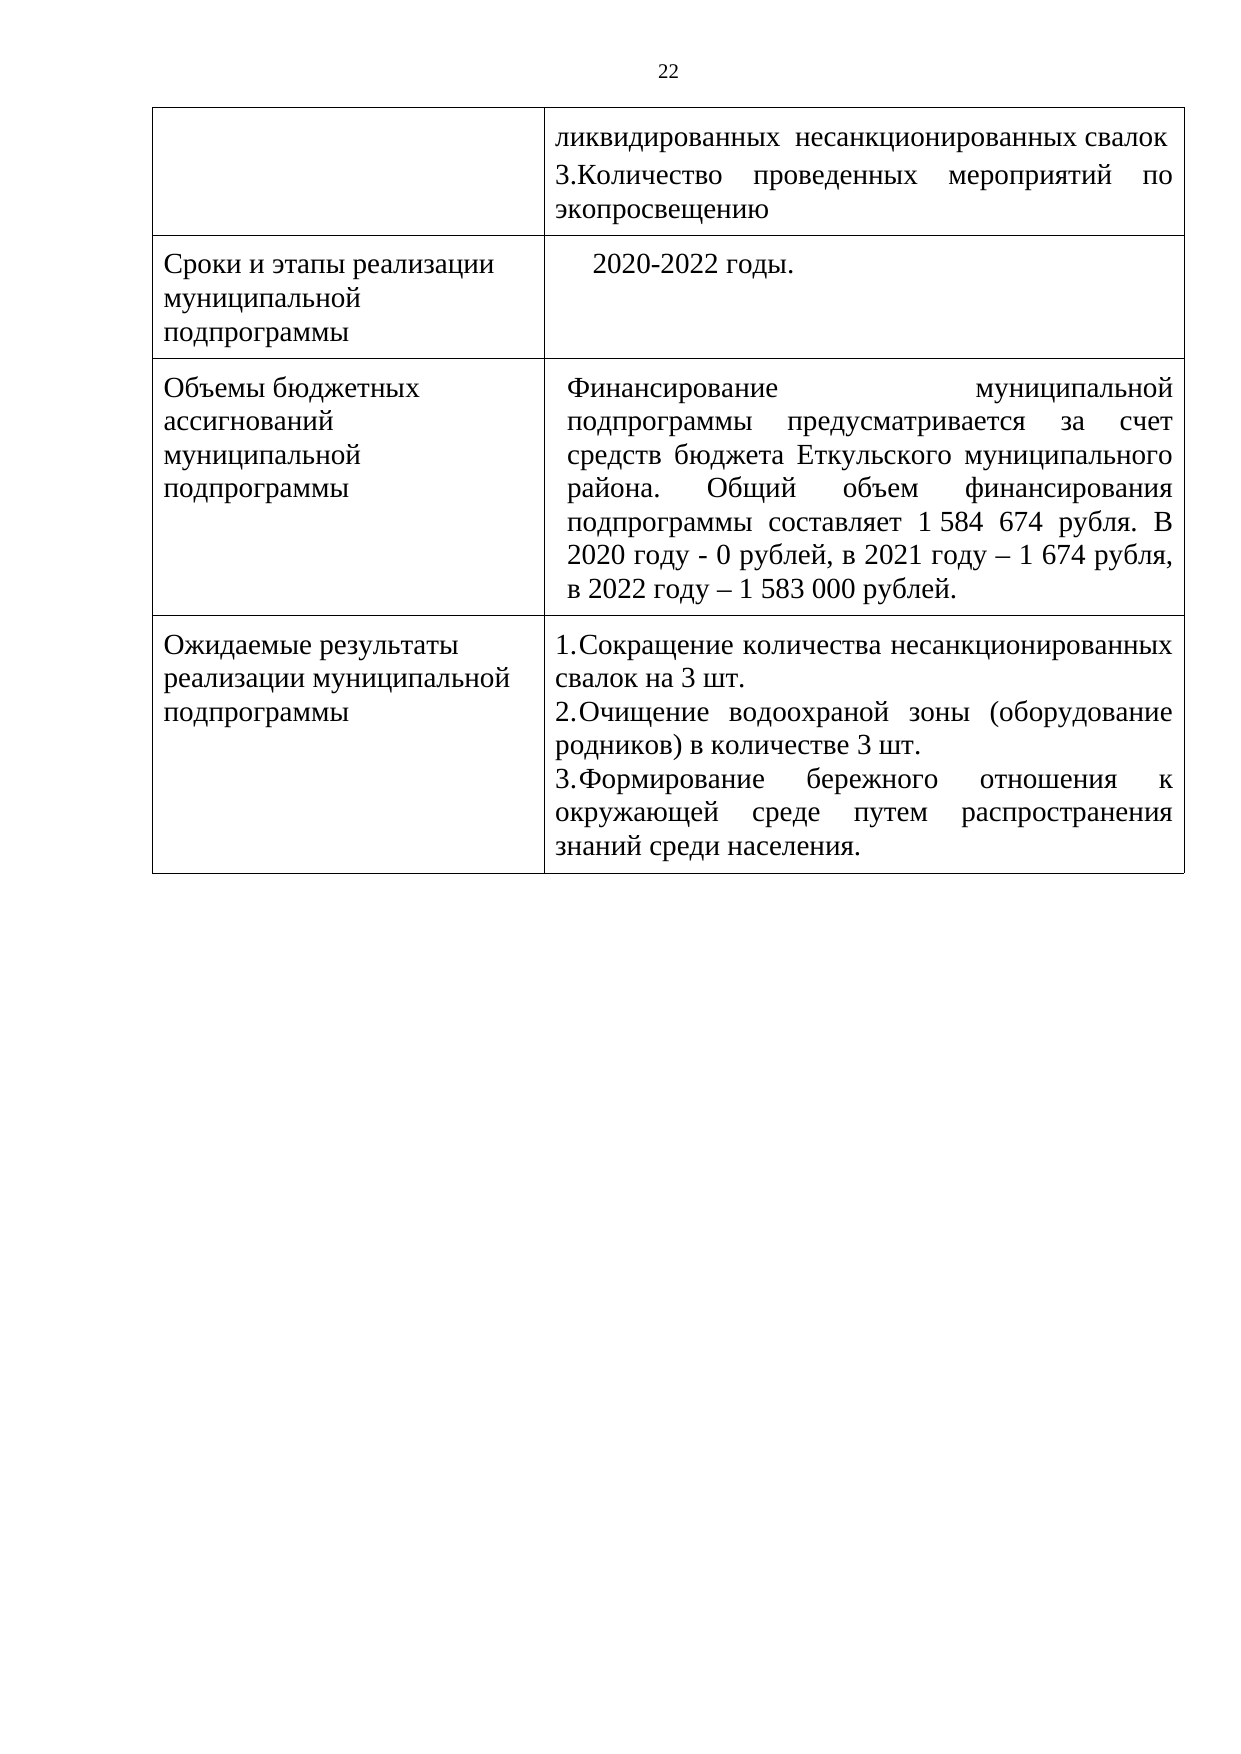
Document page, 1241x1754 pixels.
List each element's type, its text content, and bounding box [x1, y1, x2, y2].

table_cell 1. Сокращение количества несанкционированных свалок на 3 шт. 2. Очищение водоохраной зоны (оборудование родников) в количестве 3 шт. 3. Формирование бережного отношения к окружающей среде путем распространения знаний среди населения. [545, 616, 1184, 873]
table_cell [153, 108, 544, 235]
table_cell Сроки и этапы реализации муниципальной подпрограммы [153, 236, 544, 358]
table_cell Ожидаемые результаты реализации муниципальной подпрограммы [153, 616, 544, 873]
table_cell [545, 108, 1184, 235]
table_cell 2020-2022 годы. [545, 236, 1184, 358]
table_cell Объемы бюджетных ассигнований муниципальной подпрограммы [153, 359, 544, 615]
table_cell Финансирование муниципальной подпрограммы предусматривается за счет средств бюджета Еткульского муниципального района. Общий объем финансирования подпрограммы составляет 1 584 674 рубля. В 2020 году - 0 рублей, в 2021 году – 1 674 рубля, в 2022 году – 1 583 000 рублей. [545, 359, 1184, 615]
